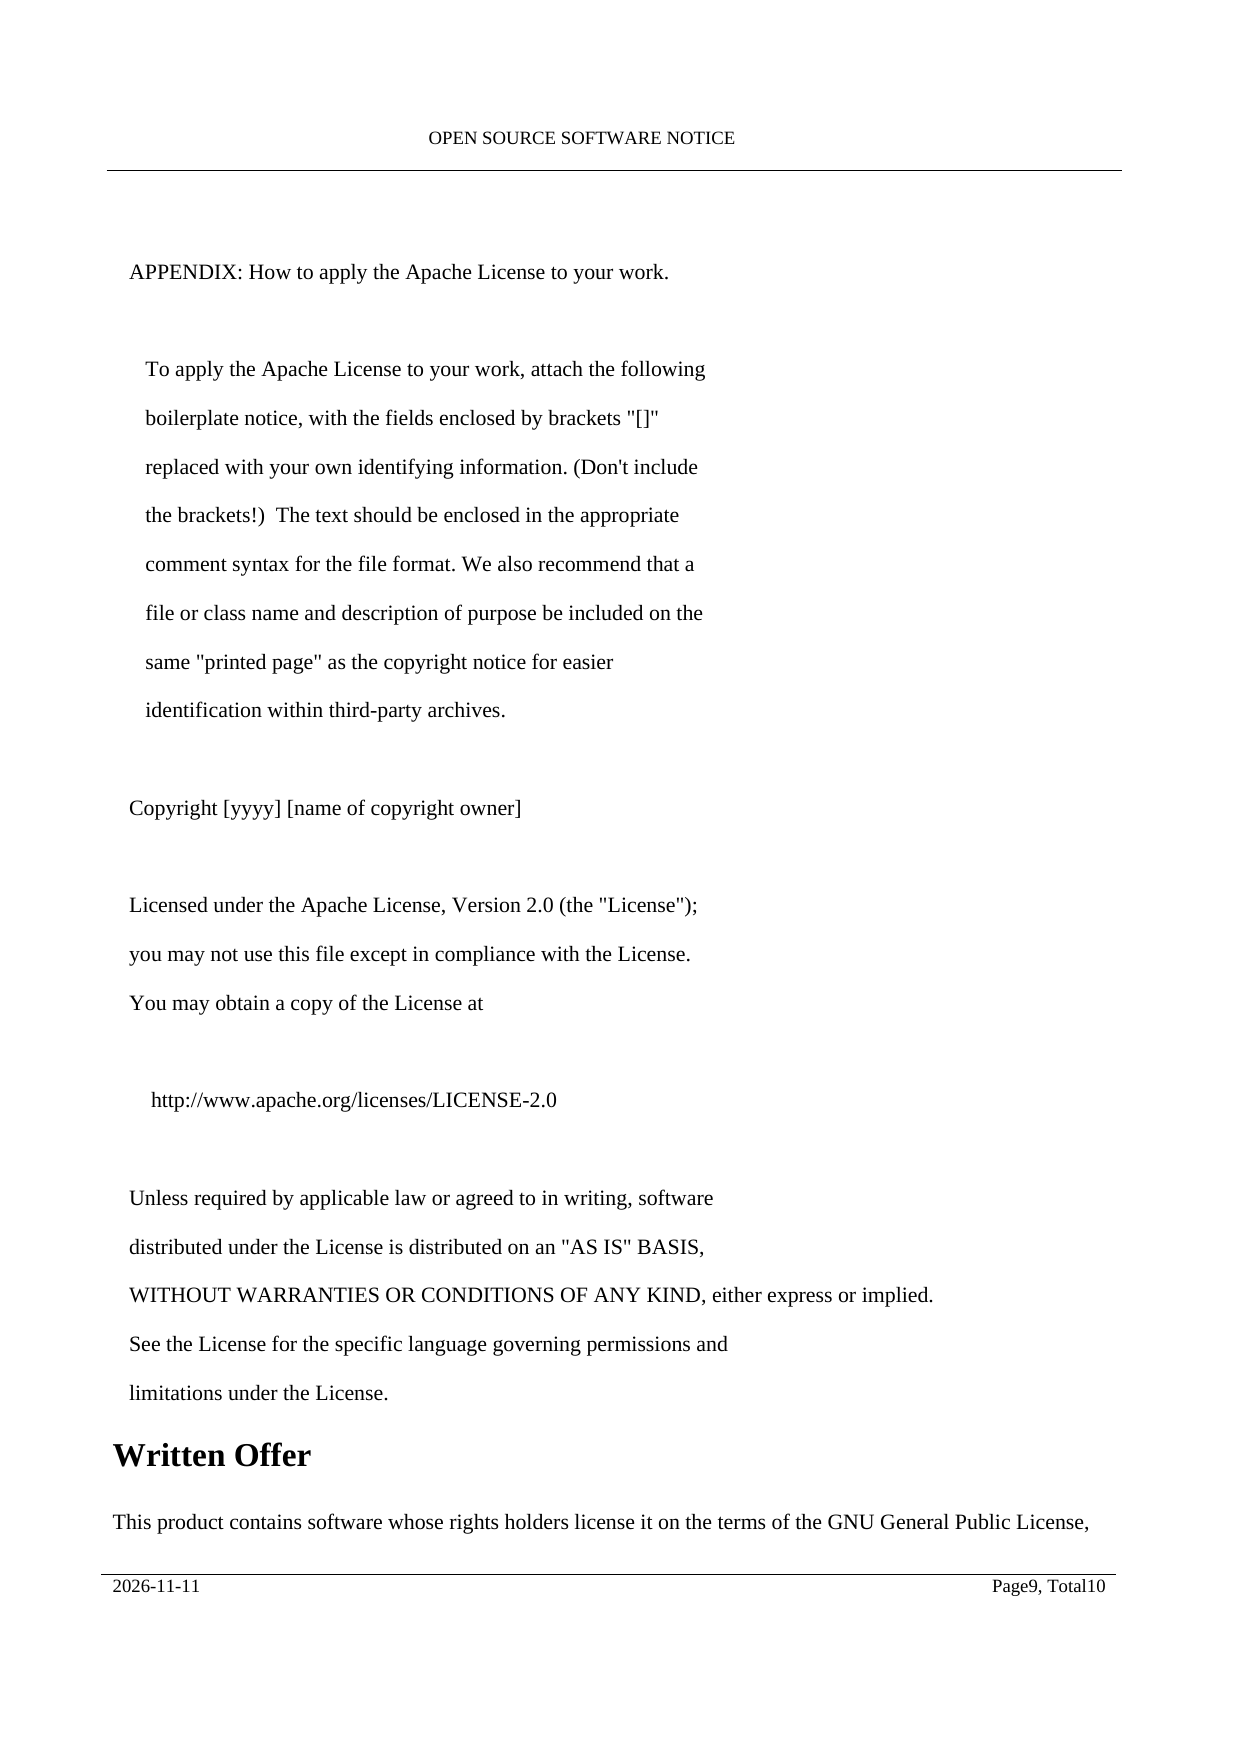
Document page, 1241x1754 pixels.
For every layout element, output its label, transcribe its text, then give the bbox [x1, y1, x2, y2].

text Written Offer [112, 1421, 1128, 1486]
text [112, 206, 1128, 1409]
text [112, 1506, 1128, 1538]
